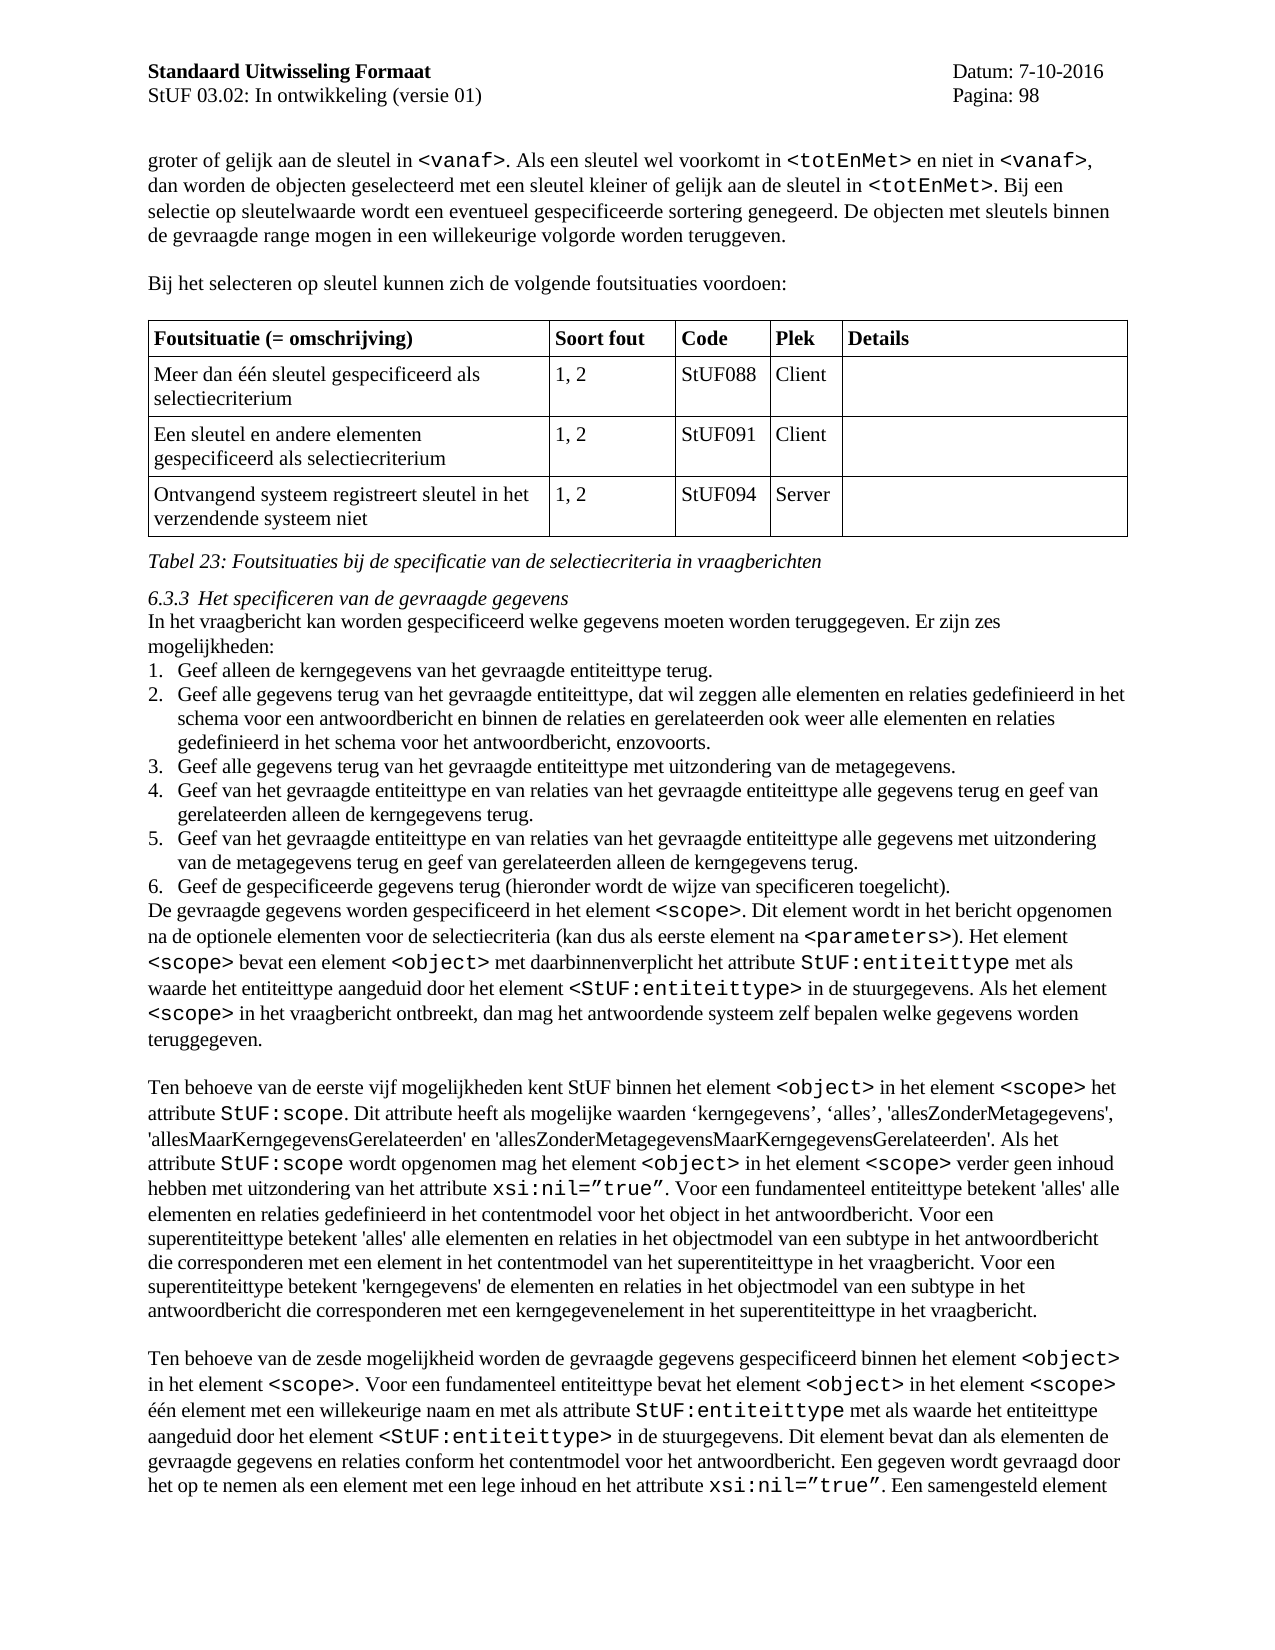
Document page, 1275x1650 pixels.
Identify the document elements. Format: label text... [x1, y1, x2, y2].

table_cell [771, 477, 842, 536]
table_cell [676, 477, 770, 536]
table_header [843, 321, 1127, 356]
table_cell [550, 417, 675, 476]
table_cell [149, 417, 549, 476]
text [148, 1346, 1127, 1499]
text In het vraagbericht kan worden gespecificeerd welke gegevens moeten worden teruggegeven. Er zijn zes mogelijkheden: [148, 609, 1127, 658]
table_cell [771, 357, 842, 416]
list Geef van het gevraagde entiteittype en van relaties van het gevraagde entiteittype alle gegevens terug en geef van gerelateerden alleen de kerngegevens terug. [148, 778, 1127, 826]
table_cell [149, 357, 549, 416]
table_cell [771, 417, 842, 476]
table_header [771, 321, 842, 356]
text Ten behoeve van de eerste vijf mogelijkheden kent StUF binnen het element <object> in het element <scope> het attribute StUF:scope. Dit attribute heeft als mogelijke waarden ‘kerngegevens’, ‘alles’, 'allesZonderMetagegevens', 'allesMaarKerngegevensGerelateerden' en 'allesZonderMetagegevensMaarKerngegevensGerelateerden'. Als het attribute StUF:scope wordt opgenomen mag het element <object> in het element <scope> verder geen inhoud hebben met uitzondering van het attribute xsi:nil=”true”. Voor een fundamenteel entiteittype betekent 'alles' alle elementen en relaties gedefinieerd in het contentmodel voor het object in het antwoordbericht. Voor een superentiteittype betekent 'alles' alle elementen en relaties in het objectmodel van een subtype in het antwoordbericht die corresponderen met een element in het contentmodel van het superentiteittype in het vraagbericht. Voor een superentiteittype betekent 'kerngegevens' de elementen en relaties in het objectmodel van een subtype in het antwoordbericht die corresponderen met een kerngegevenelement in het superentiteittype in het vraagbericht. [148, 1075, 1127, 1322]
text Bij het selecteren op sleutel kunnen zich de volgende foutsituaties voordoen: [148, 271, 1127, 295]
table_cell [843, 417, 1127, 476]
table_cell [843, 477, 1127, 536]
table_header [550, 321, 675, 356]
list Geef alle gegevens terug van het gevraagde entiteittype met uitzondering van de metagegevens. [148, 754, 1127, 778]
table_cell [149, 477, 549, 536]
list Geef alle gegevens terug van het gevraagde entiteittype, dat wil zeggen alle elementen en relaties gedefinieerd in het schema voor een antwoordbericht en binnen de relaties en gerelateerden ook weer alle elementen en relaties gedefinieerd in het schema voor het antwoordbericht, enzovoorts. [148, 682, 1127, 754]
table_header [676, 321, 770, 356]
list Geef van het gevraagde entiteittype en van relaties van het gevraagde entiteittype alle gegevens met uitzondering van de metagegevens terug en geef van gerelateerden alleen de kerngegevens terug. [148, 826, 1127, 874]
text Tabel 6.4: Foutsituaties bij de specificatie van de selectiecriteria in vraagberichten [148, 549, 1127, 573]
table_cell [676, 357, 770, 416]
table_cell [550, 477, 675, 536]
list Geef alleen de kerngegevens van het gevraagde entiteittype terug. [148, 658, 1127, 682]
subtitle Het specificeren van de gevraagde gegevens [148, 585, 1127, 609]
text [148, 148, 1127, 247]
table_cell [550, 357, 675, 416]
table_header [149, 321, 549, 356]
text De gevraagde gegevens worden gespecificeerd in het element <scope>. Dit element wordt in het bericht opgenomen na de optionele elementen voor de selectiecriteria (kan dus als eerste element na <parameters>). Het element <scope> bevat een element <object> met daarbinnenverplicht het attribute StUF:entiteittype met als waarde het entiteittype aangeduid door het element <StUF:entiteittype> in de stuurgegevens. Als het element <scope> in het vraagbericht ontbreekt, dan mag het antwoordende systeem zelf bepalen welke gegevens worden teruggegeven. [148, 898, 1127, 1051]
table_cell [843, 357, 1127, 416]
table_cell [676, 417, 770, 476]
list Geef de gespecificeerde gegevens terug (hieronder wordt de wijze van specificeren toegelicht). [148, 874, 1127, 898]
